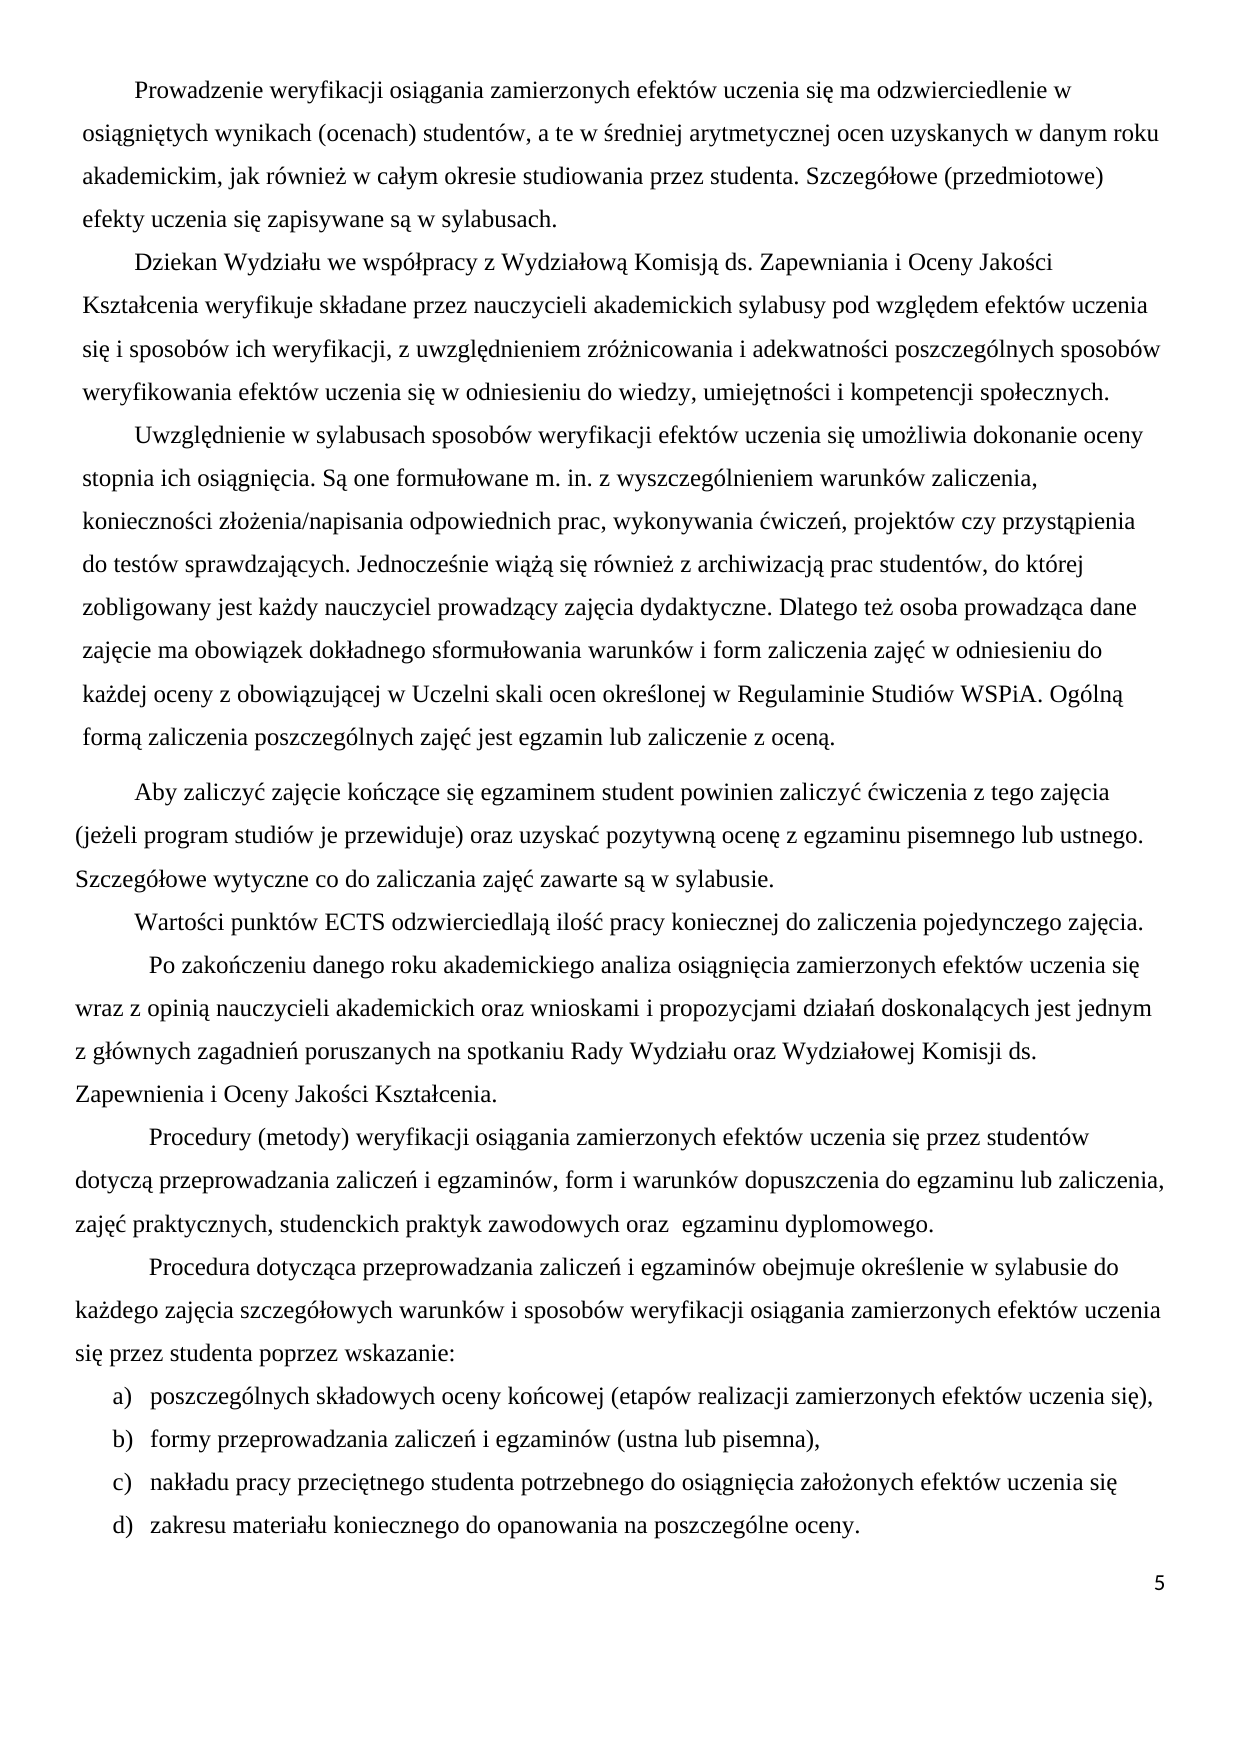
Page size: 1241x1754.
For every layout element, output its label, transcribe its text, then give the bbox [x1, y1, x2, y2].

list poszczególnych składowych oceny końcowej (etapów realizacji zamierzonych efektów uczenia się), [112, 1381, 1165, 1410]
text Uwzględnienie w sylabusach sposobów weryfikacji efektów uczenia się umożliwia dokonanie oceny stopnia ich osiągnięcia. Są one formułowane m. in. z wyszczególnieniem warunków zaliczenia, konieczności złożenia/napisania odpowiednich prac, wykonywania ćwiczeń, projektów czy przystąpienia do testów sprawdzających. Jednocześnie wiążą się również z archiwizacją prac studentów, do której zobligowany jest każdy nauczyciel prowadzący zajęcia dydaktyczne. Dlatego też osoba prowadząca dane zajęcie ma obowiązek dokładnego sformułowania warunków i form zaliczenia zajęć w odniesieniu do każdej oceny z obowiązującej w Uczelni skali ocen określonej w Regulaminie Studiów WSPiA. Ogólną formą zaliczenia poszczególnych zajęć jest egzamin lub zaliczenie z oceną. [82, 420, 1165, 751]
list formy przeprowadzania zaliczeń i egzaminów (ustna lub pisemna), [112, 1424, 1165, 1453]
list zakresu materiału koniecznego do opanowania na poszczególne oceny. [112, 1511, 1165, 1539]
list nakładu pracy przeciętnego studenta potrzebnego do osiągnięcia założonych efektów uczenia się [112, 1467, 1165, 1496]
text Aby zaliczyć zajęcie kończące się egzaminem student powinien zaliczyć ćwiczenia z tego zajęcia (jeżeli program studiów je przewiduje) oraz uzyskać pozytywną ocenę z egzaminu pisemnego lub ustnego. Szczegółowe wytyczne co do zaliczania zajęć zawarte są w sylabusie. [75, 777, 1165, 892]
text Prowadzenie weryfikacji osiągania zamierzonych efektów uczenia się ma odzwierciedlenie w osiągniętych wynikach (ocenach) studentów, a te w średniej arytmetycznej ocen uzyskanych w danym roku akademickim, jak również w całym okresie studiowania przez studenta. Szczegółowe (przedmiotowe) efekty uczenia się zapisywane są w sylabusach. [82, 75, 1165, 233]
text Dziekan Wydziału we współpracy z Wydziałową Komisją ds. Zapewniania i Oceny Jakości Kształcenia weryfikuje składane przez nauczycieli akademickich sylabusy pod względem efektów uczenia się i sposobów ich weryfikacji, z uwzględnieniem zróżnicowania i adekwatności poszczególnych sposobów weryfikowania efektów uczenia się w odniesieniu do wiedzy, umiejętności i kompetencji społecznych. [82, 247, 1165, 406]
text Po zakończeniu danego roku akademickiego analiza osiągnięcia zamierzonych efektów uczenia się wraz z opinią nauczycieli akademickich oraz wnioskami i propozycjami działań doskonalących jest jednym z głównych zagadnień poruszanych na spotkaniu Rady Wydziału oraz Wydziałowej Komisji ds. Zapewnienia i Oceny Jakości Kształcenia. [75, 950, 1165, 1108]
text Procedura dotycząca przeprowadzania zaliczeń i egzaminów obejmuje określenie w sylabusie do każdego zajęcia szczegółowych warunków i sposobów weryfikacji osiągania zamierzonych efektów uczenia się przez studenta poprzez wskazanie: [75, 1252, 1165, 1367]
text Wartości punktów ECTS odzwierciedlają ilość pracy koniecznej do zaliczenia pojedynczego zajęcia. [82, 907, 1165, 936]
text Procedury (metody) weryfikacji osiągania zamierzonych efektów uczenia się przez studentów dotyczą przeprowadzania zaliczeń i egzaminów, form i warunków dopuszczenia do egzaminu lub zaliczenia, zajęć praktycznych, studenckich praktyk zawodowych oraz egzaminu dyplomowego. [75, 1122, 1165, 1237]
